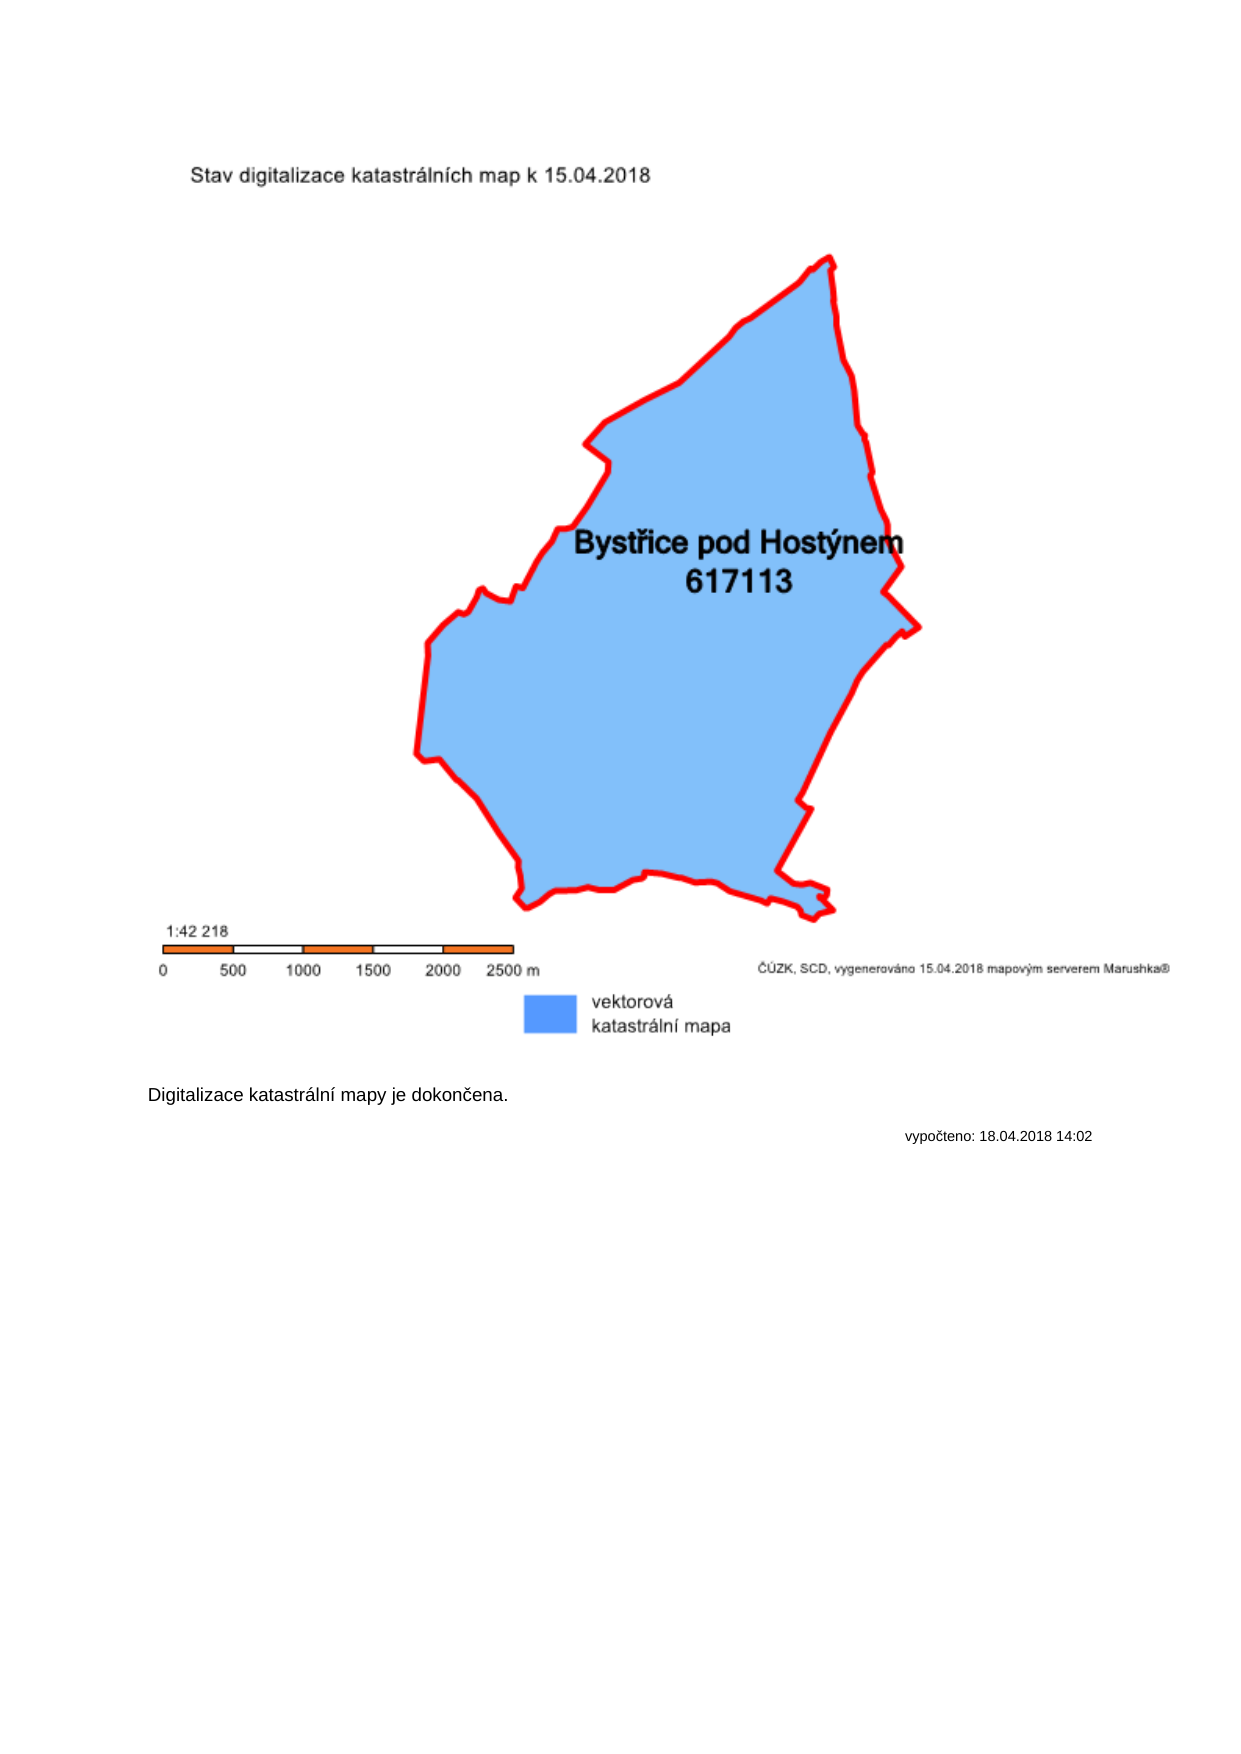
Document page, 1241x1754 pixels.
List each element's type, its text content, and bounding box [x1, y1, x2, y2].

text Digitalizace katastrální mapy je dokončena. [148, 1063, 1093, 1106]
text vypočteno: 18.04.2018 14:02 [148, 1127, 1093, 1144]
picture [147, 147, 1187, 1038]
